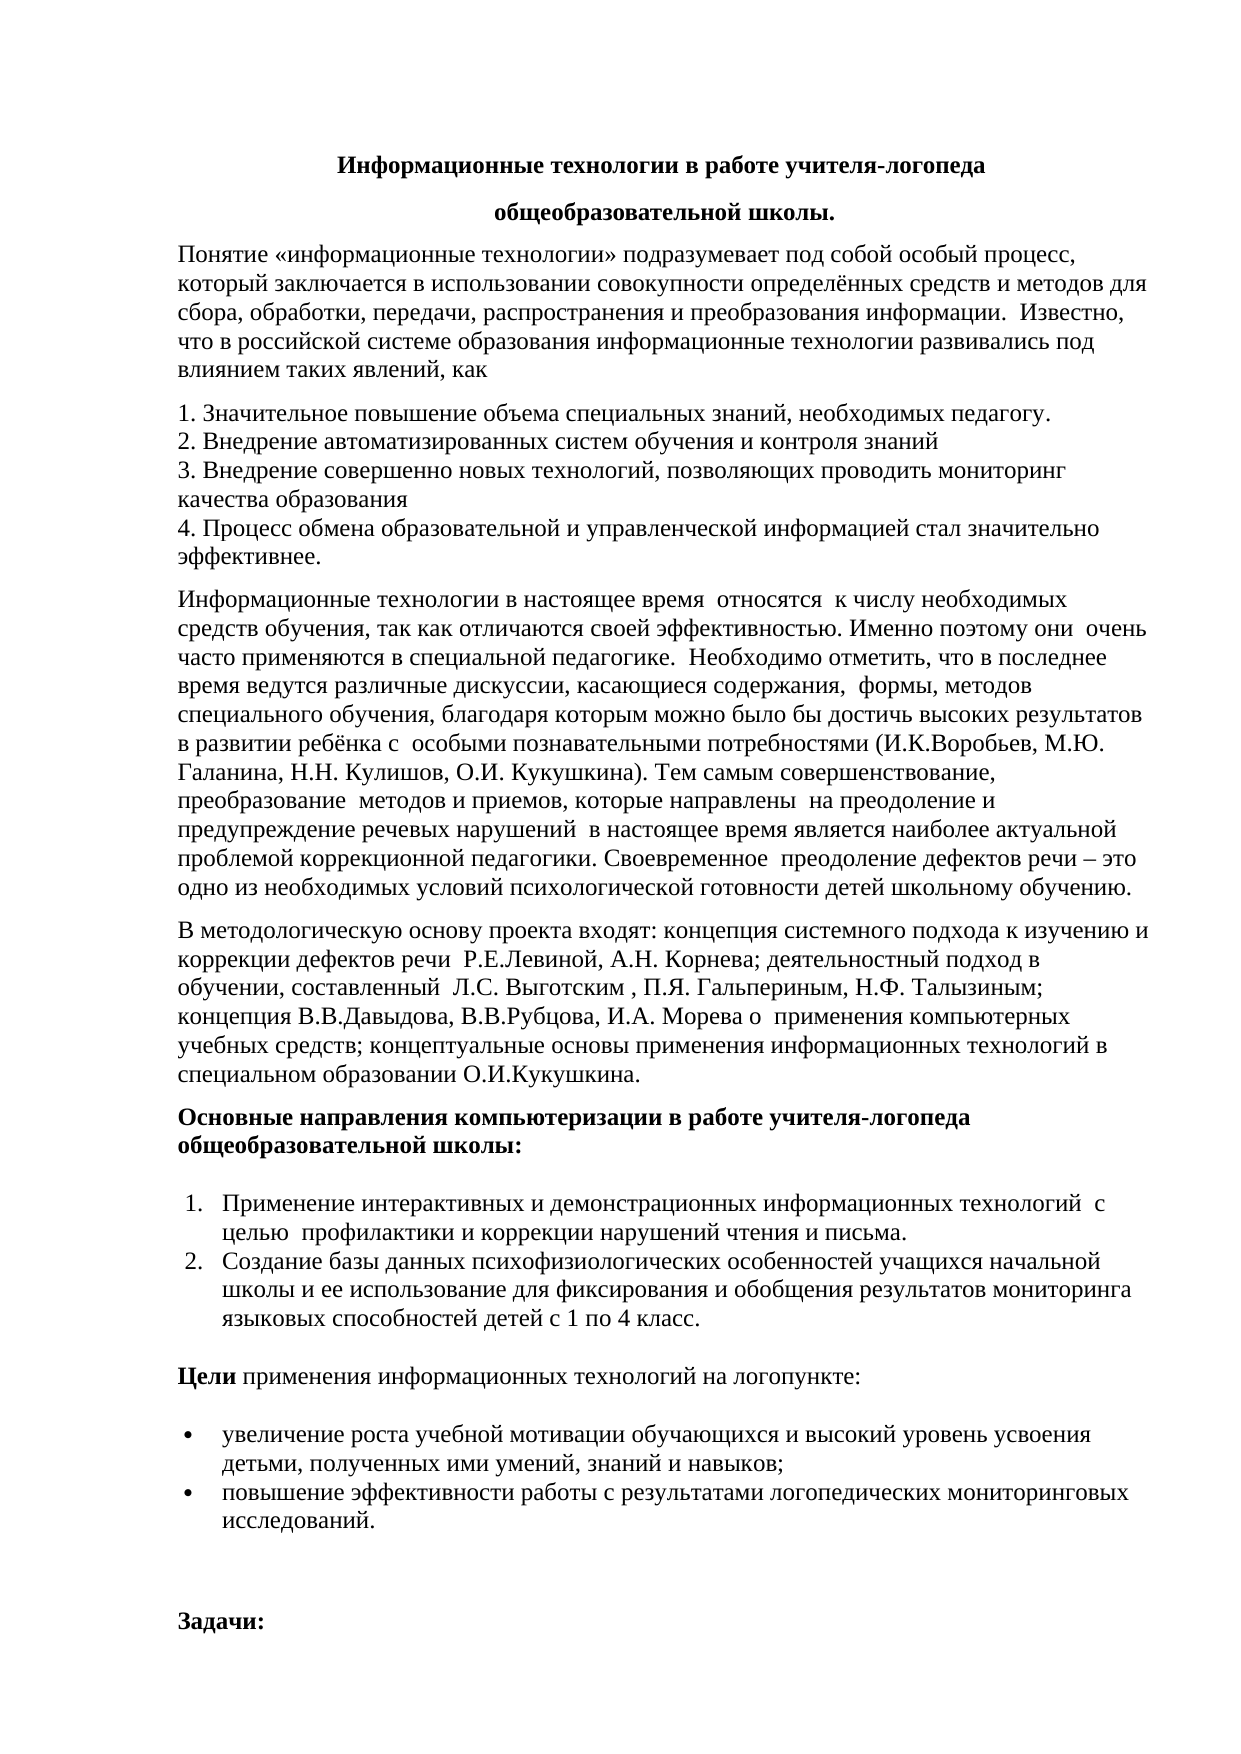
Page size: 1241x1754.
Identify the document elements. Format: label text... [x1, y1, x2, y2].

list Создание базы данных психофизиологических особенностей учащихся начальной школы и ее использование для фиксирования и обобщения результатов мониторинга языковых способностей детей с 1 по 4 класс. [184, 1246, 1152, 1332]
text Задачи: [177, 1606, 1152, 1635]
text Информационные технологии в работе учителя-логопеда общеобразовательной школы. [177, 132, 1152, 225]
text Понятие «информационные технологии» подразумевает под собой особый процесс, который заключается в использовании совокупности определённых средств и методов для сбора, обработки, передачи, распространения и преобразования информации. Известно, что в российской системе образования информационные технологии развивались под влиянием таких явлений, как [177, 239, 1152, 383]
text Основные направления компьютеризации в работе учителя-логопеда общеобразовательной школы: [177, 1102, 1152, 1159]
text Информационные технологии в настоящее время относятся к числу необходимых средств обучения, так как отличаются своей эффективностью. Именно поэтому они очень часто применяются в специальной педагогике. Необходимо отметить, что в последнее время ведутся различные дискуссии, касающиеся содержания, формы, методов специального обучения, благодаря которым можно было бы достичь высоких результатов в развитии ребёнка с особыми познавательными потребностями (И.К.Воробьев, М.Ю. Галанина, Н.Н. Кулишов, О.И. Кукушкина). Тем самым совершенствование, преобразование методов и приемов, которые направлены на преодоление и предупреждение речевых нарушений в настоящее время является наиболее актуальной проблемой коррекционной педагогики. Своевременное преодоление дефектов речи – это одно из необходимых условий психологической готовности детей школьному обучению. [177, 584, 1152, 901]
list Применение интерактивных и демонстрационных информационных технологий с целью профилактики и коррекции нарушений чтения и письма. [184, 1188, 1152, 1246]
text 1. Значительное повышение объема специальных знаний, необходимых педагогу. 2. Внедрение автоматизированных систем обучения и контроля знаний 3. Внедрение совершенно новых технологий, позволяющих проводить мониторинг качества образования 4. Процесс обмена образовательной и управленческой информацией стал значительно эффективнее. [321, 398, 1152, 570]
list повышение эффективности работы с результатами логопедических мониторинговых исследований. [184, 1477, 1152, 1534]
text Цели применения информационных технологий на логопункте: [177, 1361, 1152, 1390]
text В методологическую основу проекта входят: концепция системного подхода к изучению и коррекции дефектов речи Р.Е.Левиной, А.Н. Корнева; деятельностный подход в обучении, составленный Л.С. Выготским , П.Я. Гальпериным, Н.Ф. Талызиным; концепция В.В.Давыдова, В.В.Рубцова, И.А. Морева о применения компьютерных учебных средств; концептуальные основы применения информационных технологий в специальном образовании О.И.Кукушкина. [177, 915, 1152, 1087]
list увеличение роста учебной мотивации обучающихся и высокий уровень усвоения детьми, полученных ими умений, знаний и навыков; [184, 1419, 1152, 1477]
